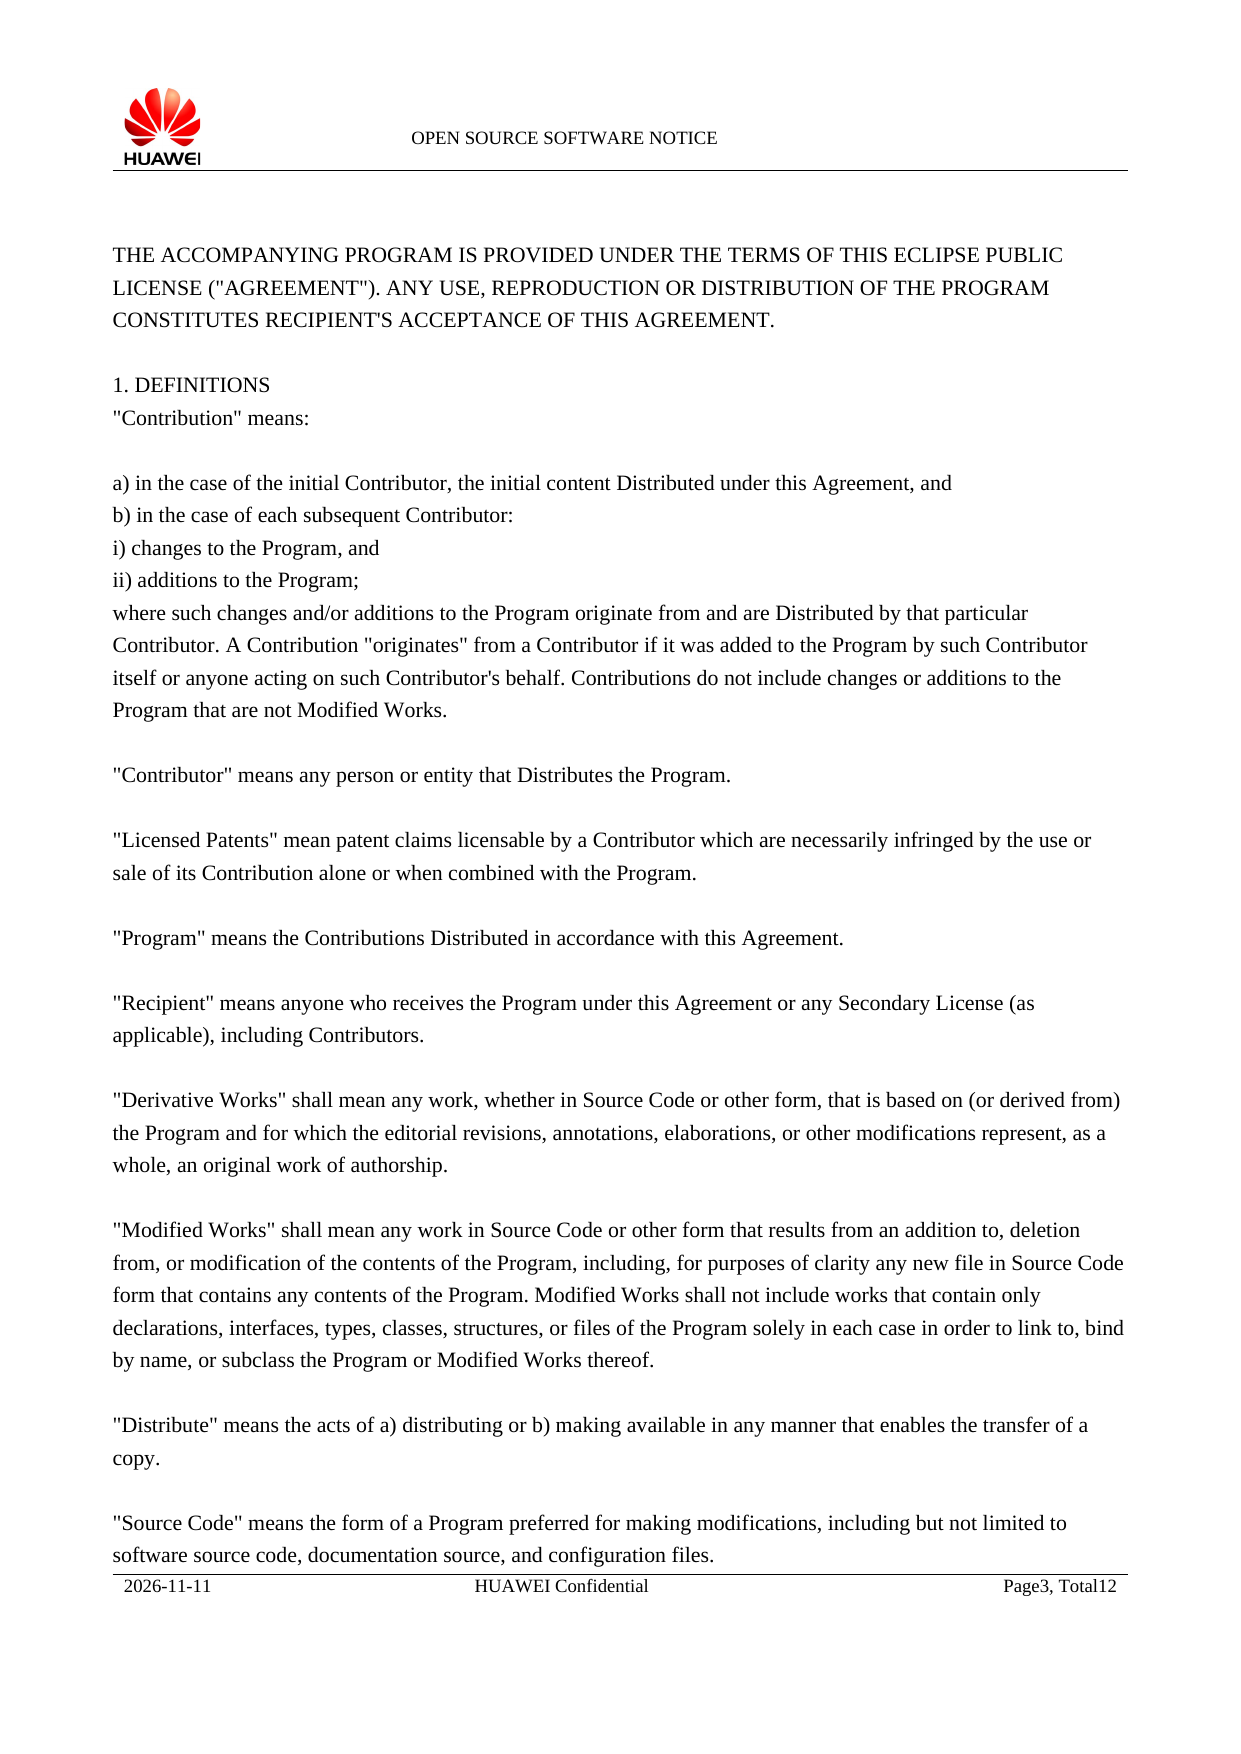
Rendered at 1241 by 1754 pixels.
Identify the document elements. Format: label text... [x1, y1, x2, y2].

picture [124, 88, 201, 165]
